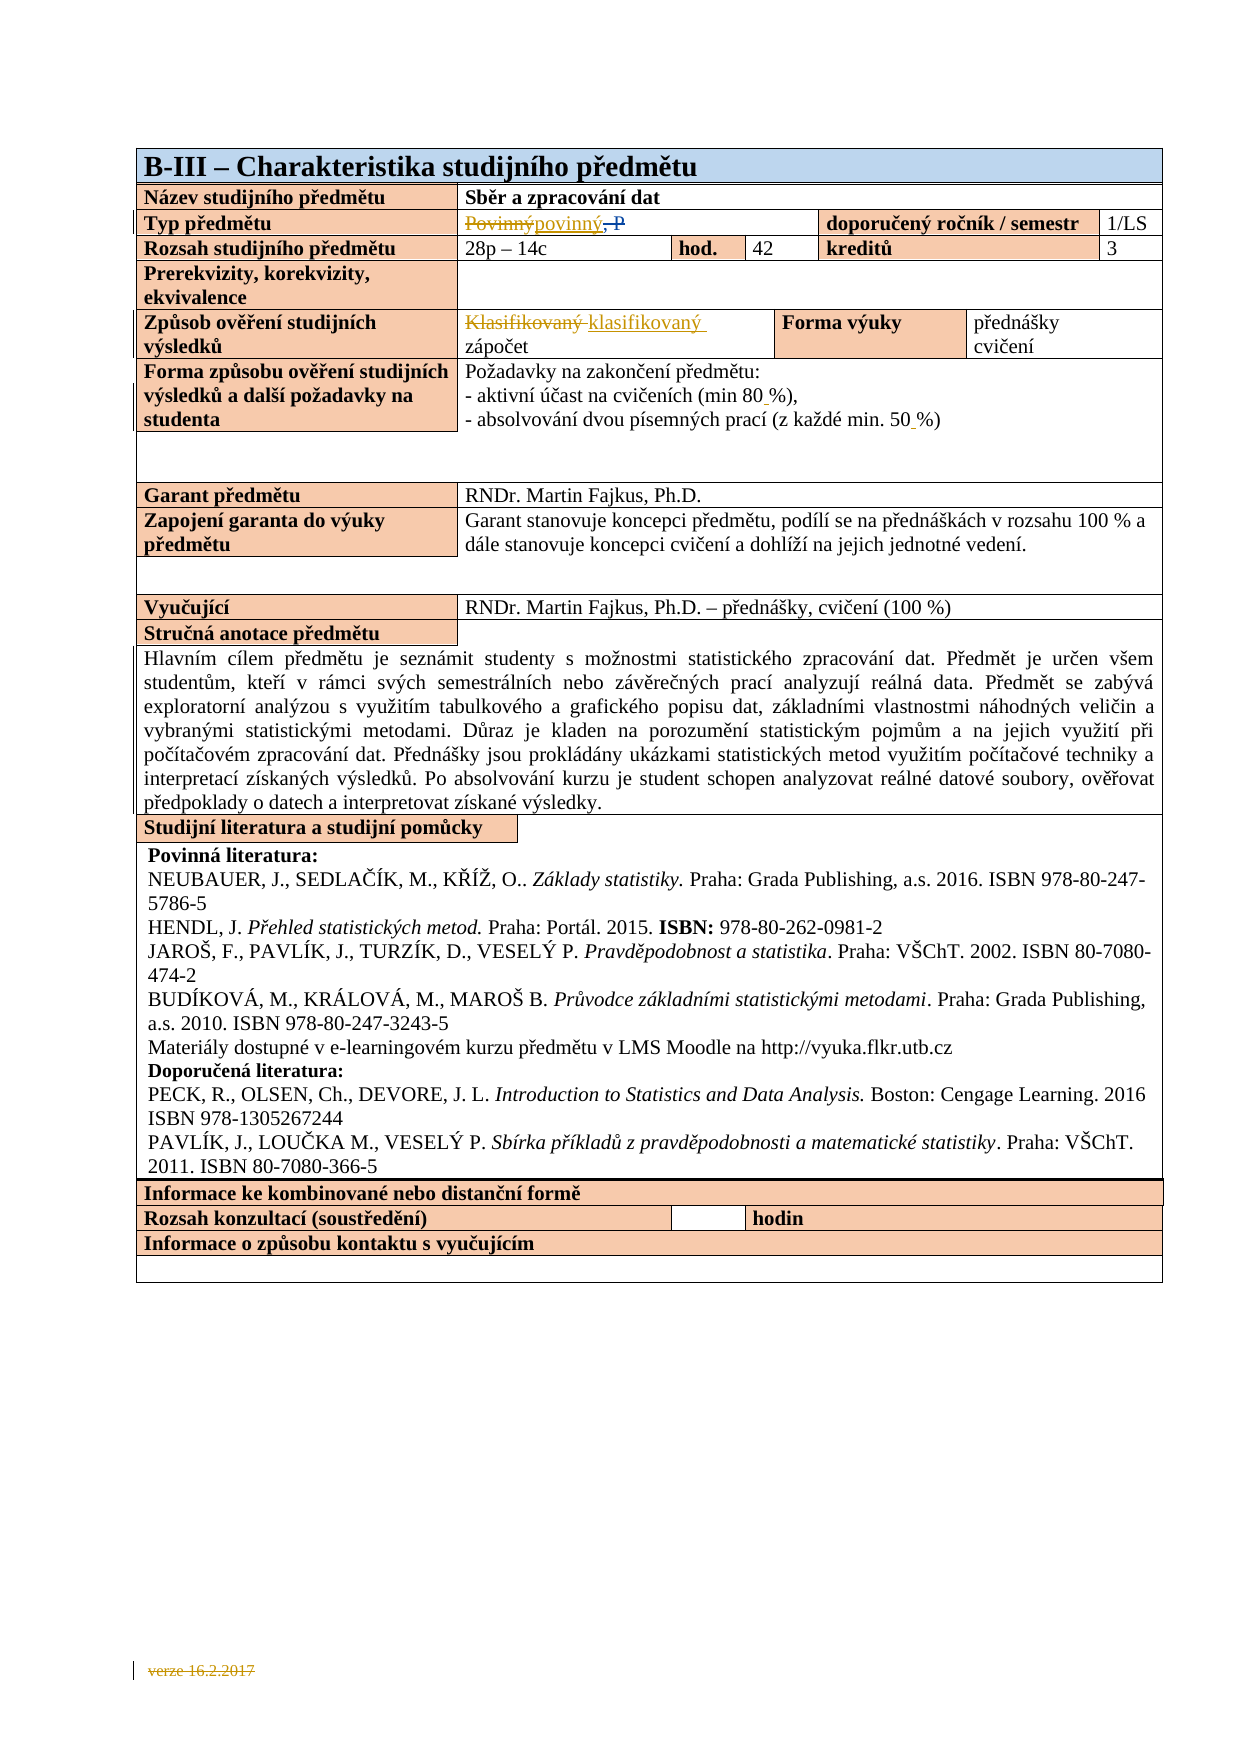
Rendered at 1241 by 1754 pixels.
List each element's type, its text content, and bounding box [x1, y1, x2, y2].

table_cell Způsob ověření studijních výsledků [137, 310, 457, 358]
table_cell Vyučující [137, 595, 457, 619]
table_cell RNDr. Martin Fajkus, Ph.D. – přednášky, cvičení (100 %) [458, 595, 1162, 619]
table_cell [672, 1206, 745, 1230]
table_cell Povinná literatura: NEUBAUER, J., SEDLAČÍK, M., KŘÍŽ, O.. Základy statistiky. Praha: Grada Publishing, a.s. 2016. ISBN 978-80-247-5786-5 HENDL, J. Přehled statistických metod. Praha: Portál. 2015. ISBN: 978-80-262-0981-2 JAROŠ, F., PAVLÍK, J., TURZÍK, D., VESELÝ P. Pravděpodobnost a statistika. Praha: VŠChT. 2002. ISBN 80-7080-474-2 BUDÍKOVÁ, M., KRÁLOVÁ, M., MAROŠ B. Průvodce základními statistickými metodami. Praha: Grada Publishing, a.s. 2010. ISBN 978-80-247-3243-5 Materiály dostupné v e-learningovém kurzu předmětu v LMS Moodle na http://vyuka.flkr.utb.cz Doporučená literatura: PECK, R., OLSEN, Ch., DEVORE, J. L. Introduction to Statistics and Data Analysis. Boston: Cengage Learning. 2016 ISBN 978-1305267244 PAVLÍK, J., LOUČKA M., VESELÝ P. Sbírka příkladů z pravděpodobnosti a matematické statistiky. Praha: VŠChT. 2011. ISBN 80-7080-366-5 [137, 842, 1162, 1178]
table_cell Sběr a zpracování dat [458, 185, 1162, 209]
table_cell Hlavním cílem předmětu je seznámit studenty s možnostmi statistického zpracování dat. Předmět je určen všem studentům, kteří v rámci svých semestrálních nebo závěrečných prací analyzují reálná data. Předmět se zabývá exploratorní analýzou s využitím tabulkového a grafického popisu dat, základními vlastnostmi náhodných veličin a vybranými statistickými metodami. Důraz je kladen na porozumění statistickým pojmům a na jejich využití při počítačovém zpracování dat. Přednášky jsou prokládány ukázkami statistických metod využitím počítačové techniky a interpretací získaných výsledků. Po absolvování kurzu je student schopen analyzovat reálné datové soubory, ověřovat předpoklady o datech a interpretovat získané výsledky. [137, 645, 1162, 814]
table_cell [458, 210, 818, 234]
table_cell Forma způsobu ověření studijních výsledků a další požadavky na studenta [137, 359, 457, 431]
table_cell přednášky cvičení [967, 310, 1162, 358]
table_cell [137, 556, 1162, 594]
table_cell 28p – 14c [458, 236, 671, 259]
table_cell zápočet [458, 310, 774, 358]
table_cell Požadavky na zakončení předmětu: - aktivní účast na cvičeních (min 80%), - absolvování dvou písemných prací (z každé min. 50%) [458, 359, 1162, 431]
table_cell Zapojení garanta do výuky předmětu [137, 508, 457, 556]
table_cell 42 [746, 236, 818, 259]
table_cell RNDr. Martin Fajkus, Ph.D. [458, 483, 1162, 507]
table_cell Typ předmětu [137, 210, 457, 234]
table_cell Garant předmětu [137, 483, 457, 507]
table_cell Forma výuky [775, 310, 966, 358]
table_cell [458, 261, 1162, 309]
table_cell hodin [746, 1206, 1162, 1230]
table_cell Garant stanovuje koncepci předmětu, podílí se na přednáškách v rozsahu 100 % a dále stanovuje koncepci cvičení a dohlíží na jejich jednotné vedení. [458, 508, 1162, 556]
table_cell hod. [672, 236, 745, 259]
table_cell [137, 1256, 1162, 1282]
table_cell [137, 431, 1162, 482]
table_cell doporučený ročník / semestr [819, 210, 1099, 234]
table_cell Informace ke kombinované nebo distanční formě [137, 1181, 1163, 1205]
table_cell Rozsah studijního předmětu [137, 236, 457, 259]
table_cell 3 [1100, 236, 1162, 259]
table_cell [518, 815, 1162, 842]
table_cell kreditů [819, 236, 1099, 259]
table_cell Informace o způsobu kontaktu s vyučujícím [137, 1231, 1162, 1255]
table_cell [458, 620, 1162, 644]
table_cell 1/LS [1100, 210, 1162, 234]
table_cell Stručná anotace předmětu [137, 620, 457, 644]
table_cell Název studijního předmětu [137, 185, 457, 209]
table_cell Prerekvizity, korekvizity, ekvivalence [137, 261, 457, 309]
table_cell Rozsah konzultací (soustředění) [137, 1206, 671, 1230]
table_cell Studijní literatura a studijní pomůcky [137, 815, 517, 842]
table_header B-III – Charakteristika studijního předmětu [137, 149, 1162, 182]
